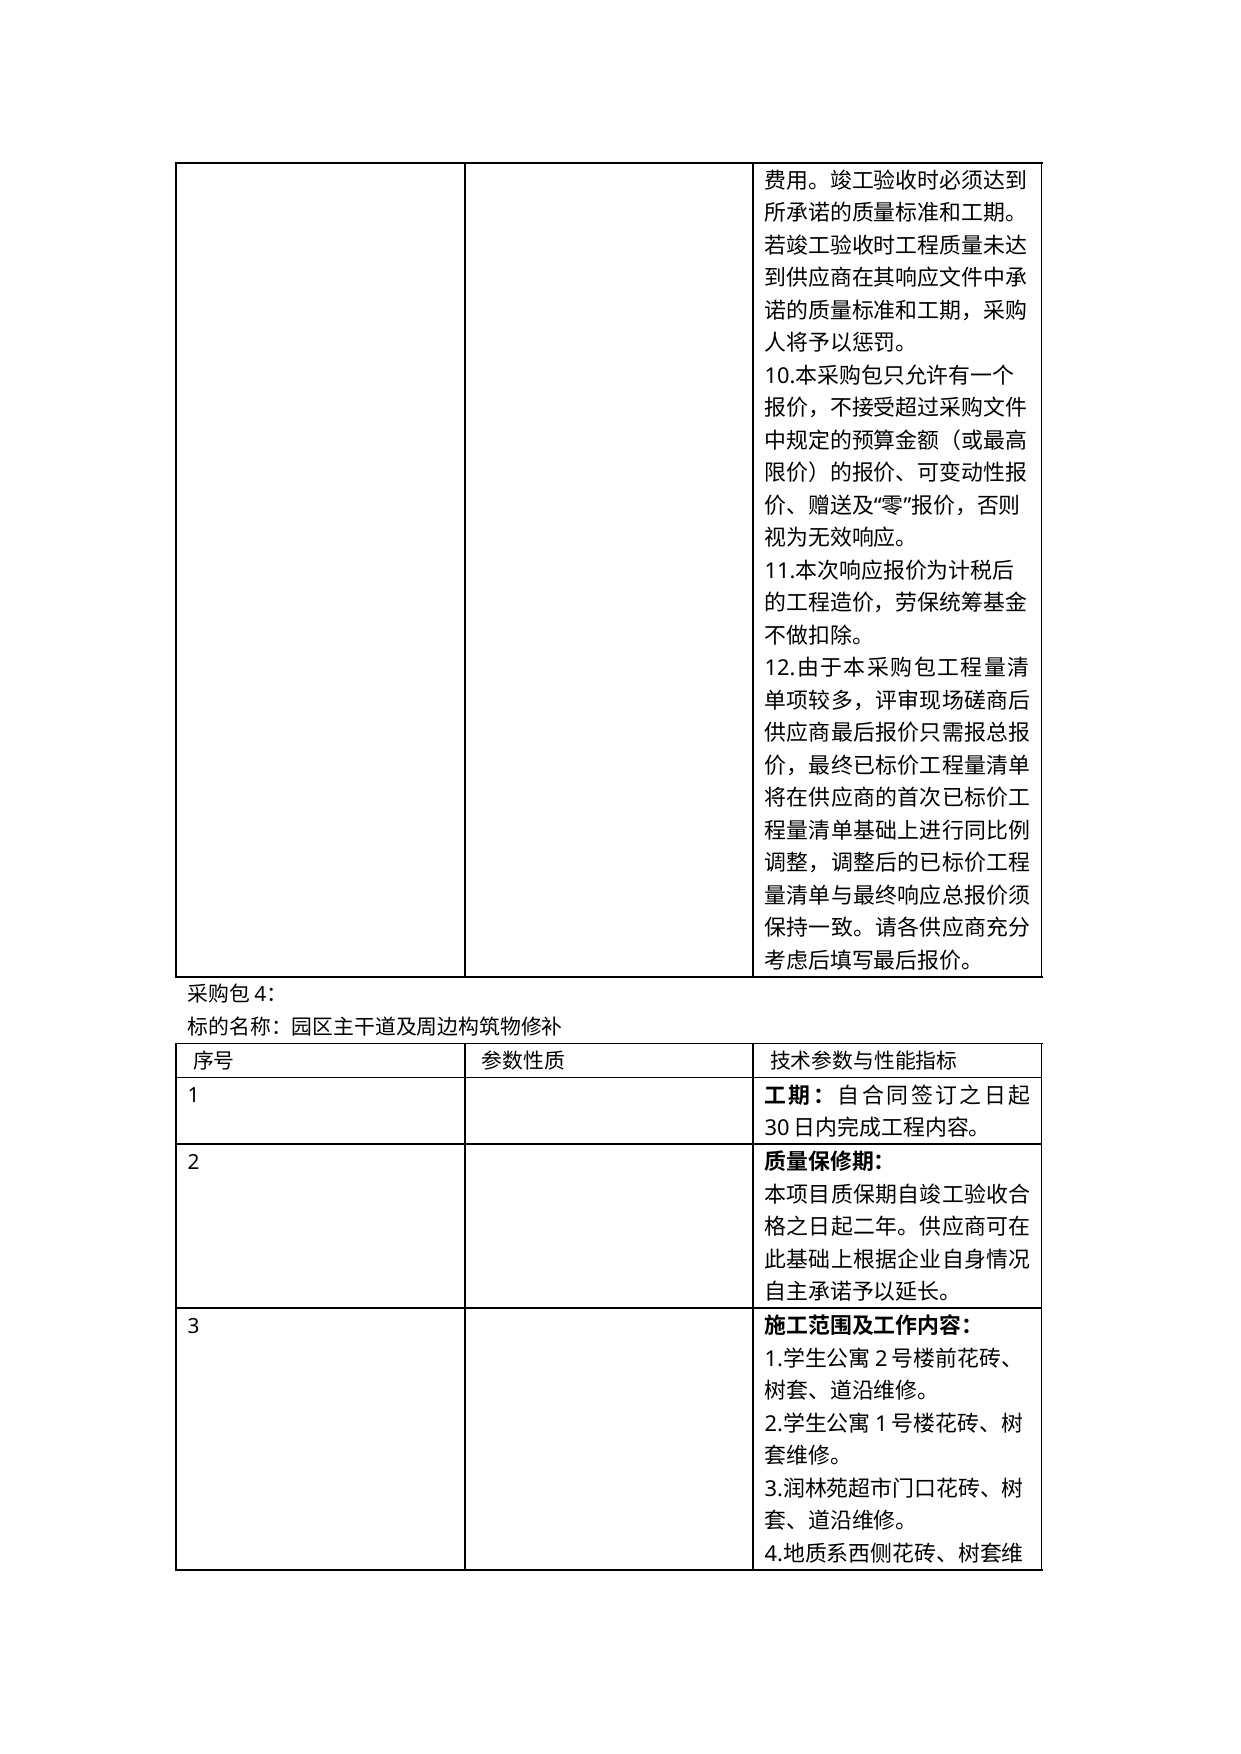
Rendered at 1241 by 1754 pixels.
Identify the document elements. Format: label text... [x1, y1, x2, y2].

table_header 序号 [177, 1044, 464, 1077]
table_cell 工期：自合同签订之日起30日内完成工程内容。 [754, 1078, 1041, 1143]
table_cell [466, 1309, 752, 1569]
table_cell 3 [177, 1309, 464, 1569]
table_cell [466, 164, 752, 976]
table_cell 1 [177, 1078, 464, 1143]
table_cell [466, 1078, 752, 1143]
table_cell 2 [177, 1145, 464, 1307]
table_header 参数性质 [466, 1044, 752, 1077]
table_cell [754, 164, 1041, 976]
text 标的名称：园区主干道及周边构筑物修补 [187, 1010, 1053, 1043]
table_header 技术参数与性能指标 [754, 1044, 1041, 1077]
table_cell 15 [177, 164, 464, 976]
table_cell [466, 1145, 752, 1307]
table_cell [754, 1309, 1041, 1569]
text 采购包4： [187, 978, 1053, 1010]
table_cell 质量保修期： 本项目质保期自竣工验收合格之日起二年。供应商可在此基础上根据企业自身情况自主承诺予以延长。 [754, 1145, 1041, 1307]
